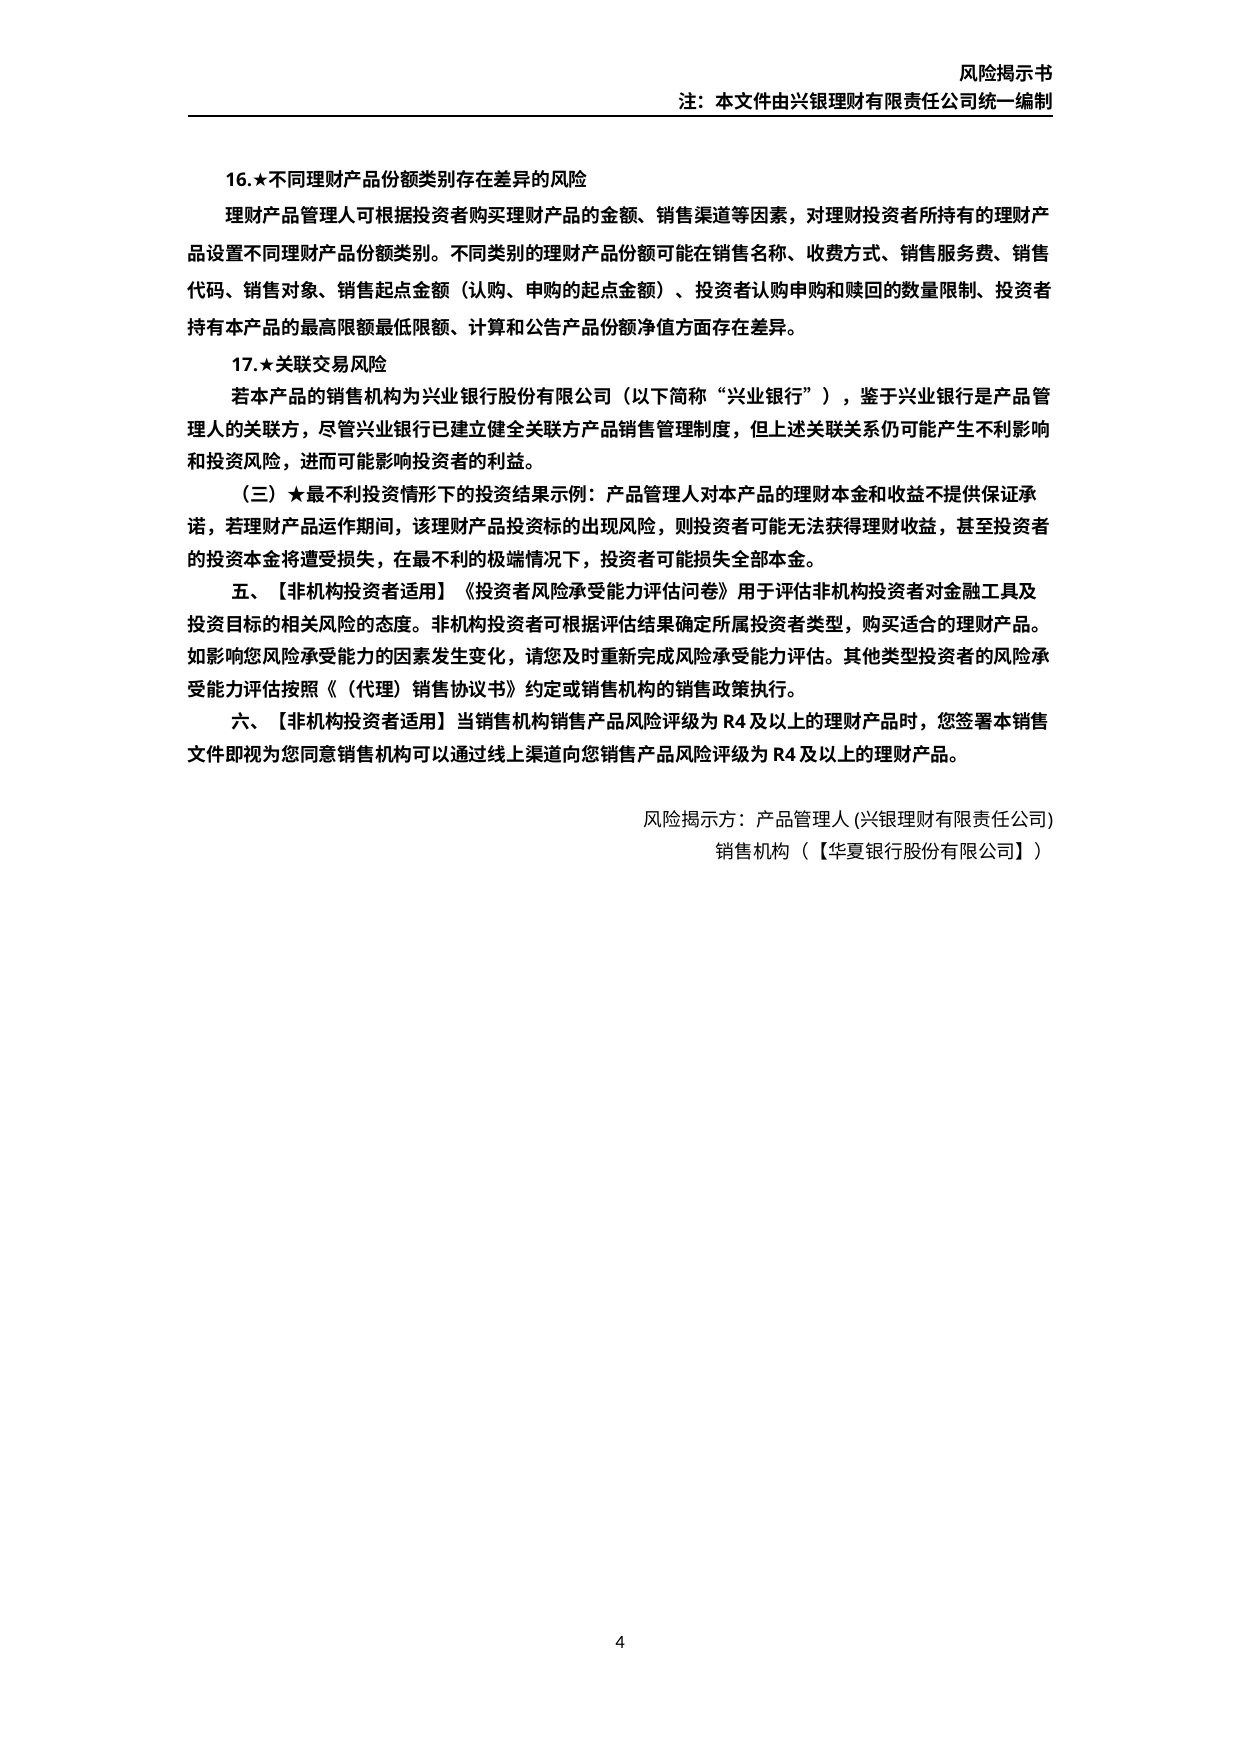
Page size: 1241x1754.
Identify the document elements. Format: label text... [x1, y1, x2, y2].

text 16.★不同理财产品份额类别存在差异的风险 [187, 162, 1053, 194]
text （三）★最不利投资情形下的投资结果示例：产品管理人对本产品的理财本金和收益不提供保证承诺，若理财产品运作期间，该理财产品投资标的出现风险，则投资者可能无法获得理财收益，甚至投资者的投资本金将遭受损失，在最不利的极端情况下，投资者可能损失全部本金。 [187, 477, 1053, 574]
list 若本产品的销售机构为兴业银行股份有限公司（以下简称“兴业银行”），鉴于兴业银行是产品管理人的关联方，尽管兴业银行已建立健全关联方产品销售管理制度，但上述关联关系仍可能产生不利影响和投资风险，进而可能影响投资者的利益。 [187, 379, 1053, 477]
list 17.★关联交易风险 [187, 347, 1053, 379]
text 理财产品管理人可根据投资者购买理财产品的金额、销售渠道等因素，对理财投资者所持有的理财产品设置不同理财产品份额类别。不同类别的理财产品份额可能在销售名称、收费方式、销售服务费、销售代码、销售对象、销售起点金额（认购、申购的起点金额）、投资者认购申购和赎回的数量限制、投资者持有本产品的最高限额最低限额、计算和公告产品份额净值方面存在差异。 [187, 198, 1053, 343]
text 销售机构（【华夏银行股份有限公司】） [244, 834, 1053, 867]
text 风险揭示方：产品管理人 (兴银理财有限责任公司) [244, 802, 1053, 834]
text 六、【非机构投资者适用】当销售机构销售产品风险评级为R4及以上的理财产品时，您签署本销售文件即视为您同意销售机构可以通过线上渠道向您销售产品风险评级为R4及以上的理财产品。 [187, 704, 1053, 769]
text 五、【非机构投资者适用】《投资者风险承受能力评估问卷》用于评估非机构投资者对金融工具及投资目标的相关风险的态度。非机构投资者可根据评估结果确定所属投资者类型，购买适合的理财产品。如影响您风险承受能力的因素发生变化，请您及时重新完成风险承受能力评估。其他类型投资者的风险承受能力评估按照《（代理）销售协议书》约定或销售机构的销售政策执行。 [187, 574, 1053, 704]
